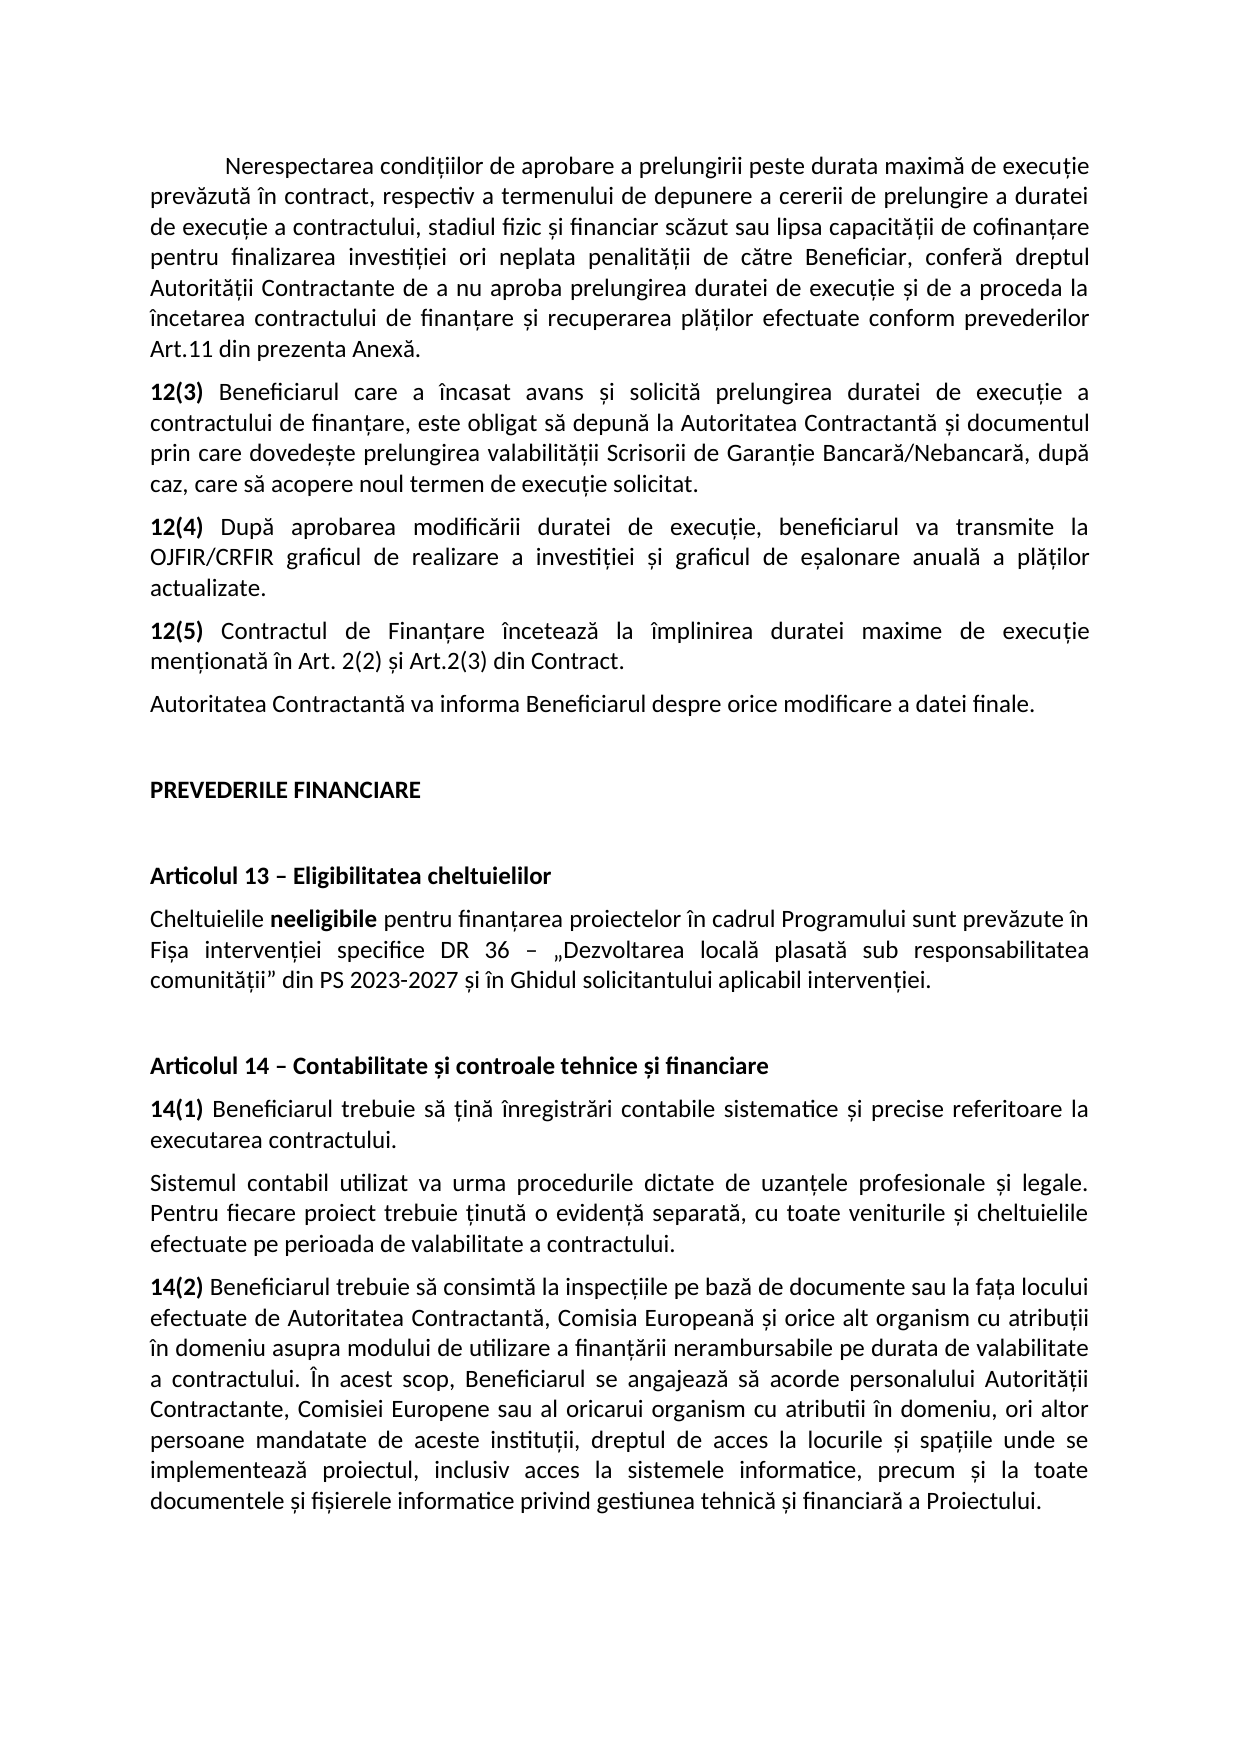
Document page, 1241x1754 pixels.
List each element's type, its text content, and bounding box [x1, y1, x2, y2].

text 14(2) Beneficiarul trebuie să consimtă la inspecţiile pe bază de documente sau la faţa locului efectuate de Autoritatea Contractantă, Comisia Europeană şi orice alt organism cu atribuţii în domeniu asupra modului de utilizare a finanţării nerambursabile pe durata de valabilitate a contractului. În acest scop, Beneficiarul se angajează să acorde personalului Autorităţii Contractante, Comisiei Europene sau al oricarui organism cu atributii în domeniu, ori altor persoane mandatate de aceste instituţii, dreptul de acces la locurile şi spaţiile unde se implementează proiectul, inclusiv acces la sistemele informatice, precum şi la toate documentele şi fişierele informatice privind gestiunea tehnică şi financiară a Proiectului. [150, 1271, 1090, 1515]
text Articolul 14 – Contabilitate şi controale tehnice şi financiare [150, 1051, 1090, 1081]
text 14(1) Beneficiarul trebuie să ţină înregistrări contabile sistematice şi precise referitoare la executarea contractului. [150, 1093, 1090, 1154]
text 12(3) Beneficiarul care a încasat avans și solicită prelungirea duratei de execuție a contractului de finanțare, este obligat să depună la Autoritatea Contractantă și documentul prin care dovedește prelungirea valabilității Scrisorii de Garanție Bancară/Nebancară, după caz, care să acopere noul termen de execuţie solicitat. [150, 376, 1090, 498]
text PREVEDERILE FINANCIARE [150, 774, 1090, 805]
text Cheltuielile neeligibile pentru finanţarea proiectelor în cadrul Programului sunt prevăzute în Fișa intervenției specifice DR 36 – „Dezvoltarea locală plasată sub responsabilitatea comunității” din PS 2023-2027 și în Ghidul solicitantului aplicabil intervenției. [150, 903, 1090, 995]
text Autoritatea Contractantă va informa Beneficiarul despre orice modificare a datei finale. [150, 688, 1090, 719]
text Nerespectarea condițiilor de aprobare a prelungirii peste durata maximă de execuție prevăzută în contract, respectiv a termenului de depunere a cererii de prelungire a duratei de execuţie a contractului, stadiul fizic şi financiar scăzut sau lipsa capacității de cofinanțare pentru finalizarea investiției ori neplata penalității de către Beneficiar, conferă dreptul Autorităţii Contractante de a nu aproba prelungirea duratei de execuţie şi de a proceda la încetarea contractului de finanțare și recuperarea plăților efectuate conform prevederilor Art.11 din prezenta Anexă. [150, 150, 1090, 364]
text 12(4) După aprobarea modificării duratei de execuţie, beneficiarul va transmite la OJFIR/CRFIR graficul de realizare a investiției și graficul de eșalonare anuală a plăților actualizate. [150, 511, 1090, 602]
text Articolul 13 – Eligibilitatea cheltuielilor [150, 860, 1090, 891]
text Sistemul contabil utilizat va urma procedurile dictate de uzanţele profesionale şi legale. Pentru fiecare proiect trebuie ţinută o evidenţă separată, cu toate veniturile şi cheltuielile efectuate pe perioada de valabilitate a contractului. [150, 1167, 1090, 1259]
text 12(5) Contractul de Finanţare încetează la împlinirea duratei maxime de execuție menţionată în Art. 2(2) și Art.2(3) din Contract. [150, 615, 1090, 676]
